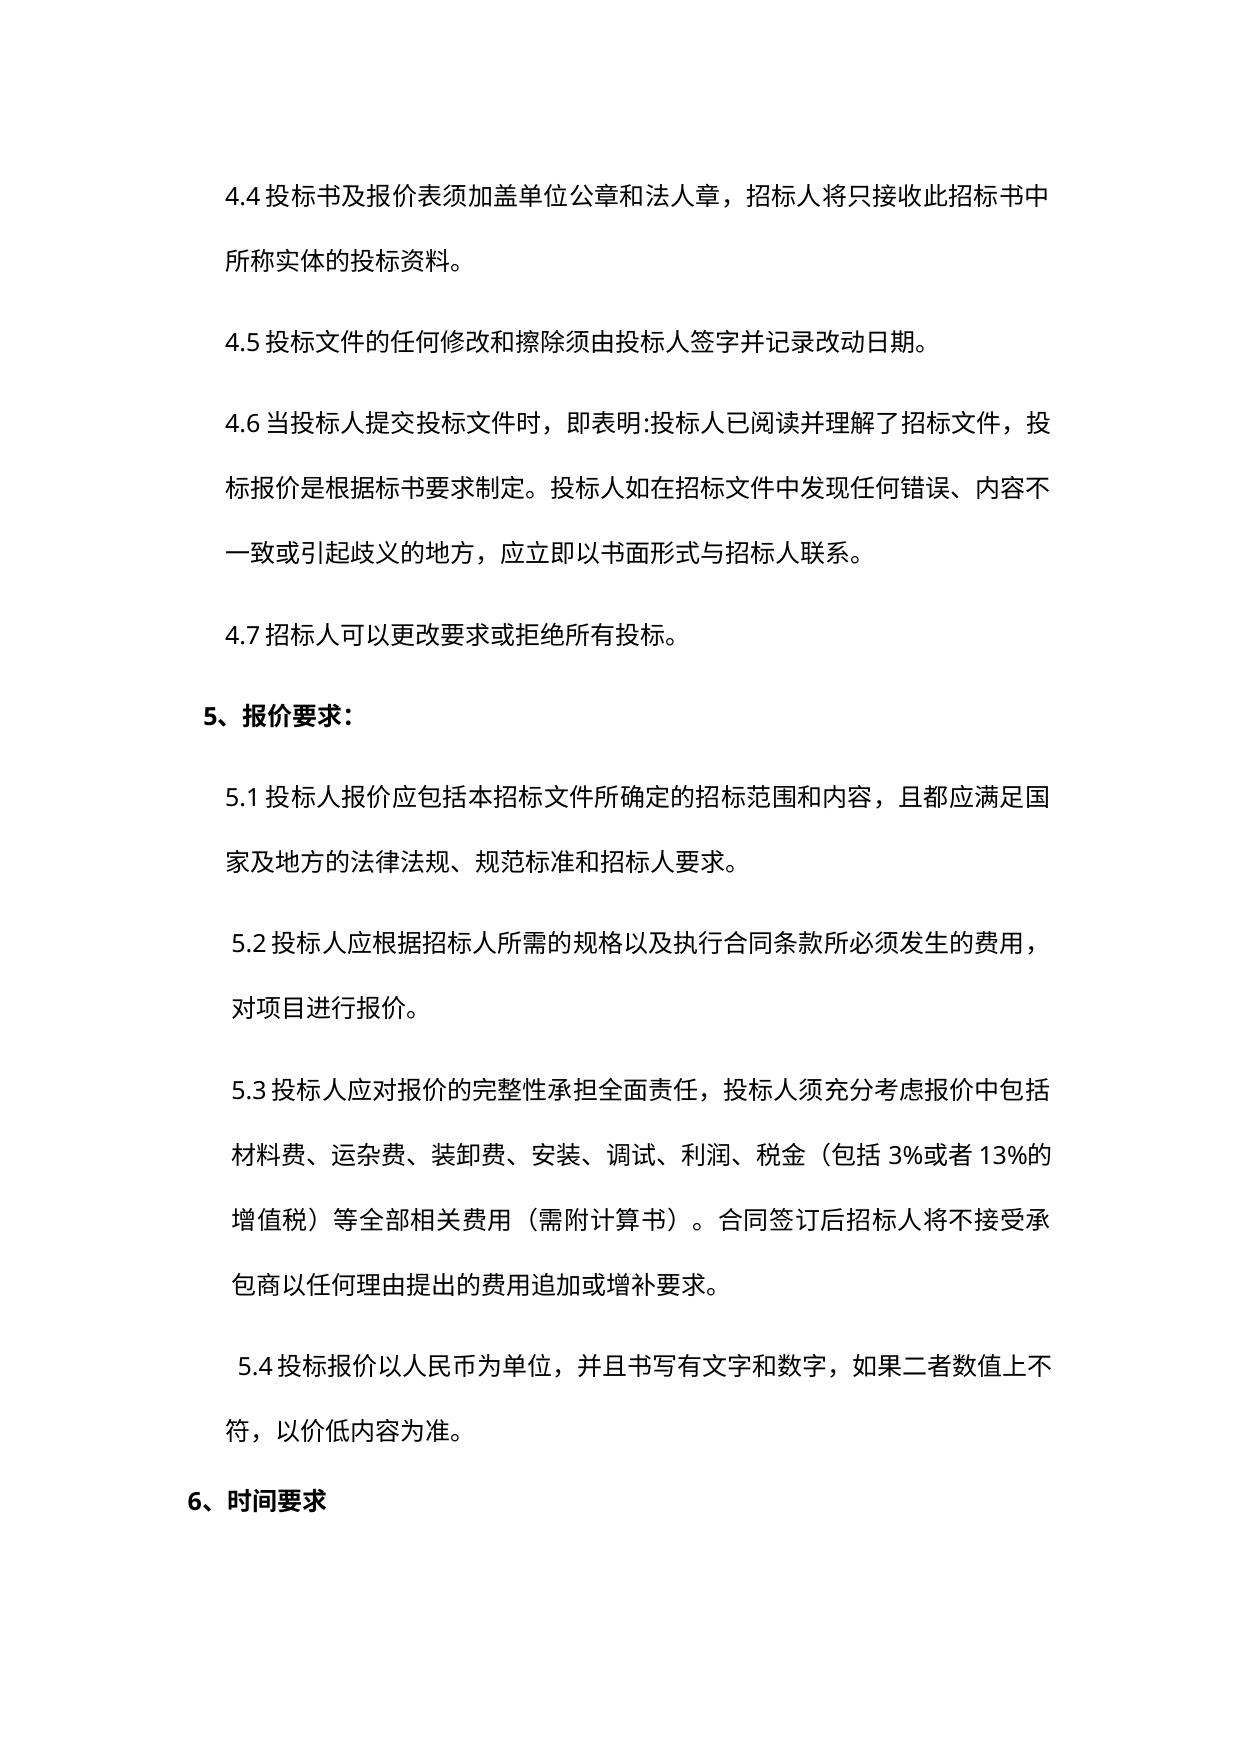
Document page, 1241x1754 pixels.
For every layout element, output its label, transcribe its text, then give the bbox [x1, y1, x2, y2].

text 4.4投标书及报价表须加盖单位公章和法人章，招标人将只接收此招标书中所称实体的投标资料。 [225, 162, 1053, 292]
text 4.5投标文件的任何修改和擦除须由投标人签字并记录改动日期。 [225, 308, 1053, 373]
text 4.6当投标人提交投标文件时，即表明:投标人已阅读并理解了招标文件，投标报价是根据标书要求制定。投标人如在招标文件中发现任何错误、内容不一致或引起歧义的地方，应立即以书面形式与招标人联系。 [225, 389, 1053, 584]
text 6、时间要求 [187, 1467, 1053, 1532]
text 5.3投标人应对报价的完整性承担全面责任，投标人须充分考虑报价中包括材料费、运杂费、装卸费、安装、调试、利润、税金（包括3%或者13%的增值税）等全部相关费用（需附计算书）。合同签订后招标人将不接受承包商以任何理由提出的费用追加或增补要求。 [231, 1056, 1053, 1316]
text 5.4投标报价以人民币为单位，并且书写有文字和数字，如果二者数值上不符，以价低内容为准。 [225, 1332, 1053, 1462]
text 4.7招标人可以更改要求或拒绝所有投标。 [225, 601, 1053, 666]
text 5、报价要求： [203, 682, 1053, 747]
text 5.2投标人应根据招标人所需的规格以及执行合同条款所必须发生的费用，对项目进行报价。 [231, 909, 1053, 1039]
text 5.1投标人报价应包括本招标文件所确定的招标范围和内容，且都应满足国家及地方的法律法规、规范标准和招标人要求。 [225, 763, 1053, 893]
